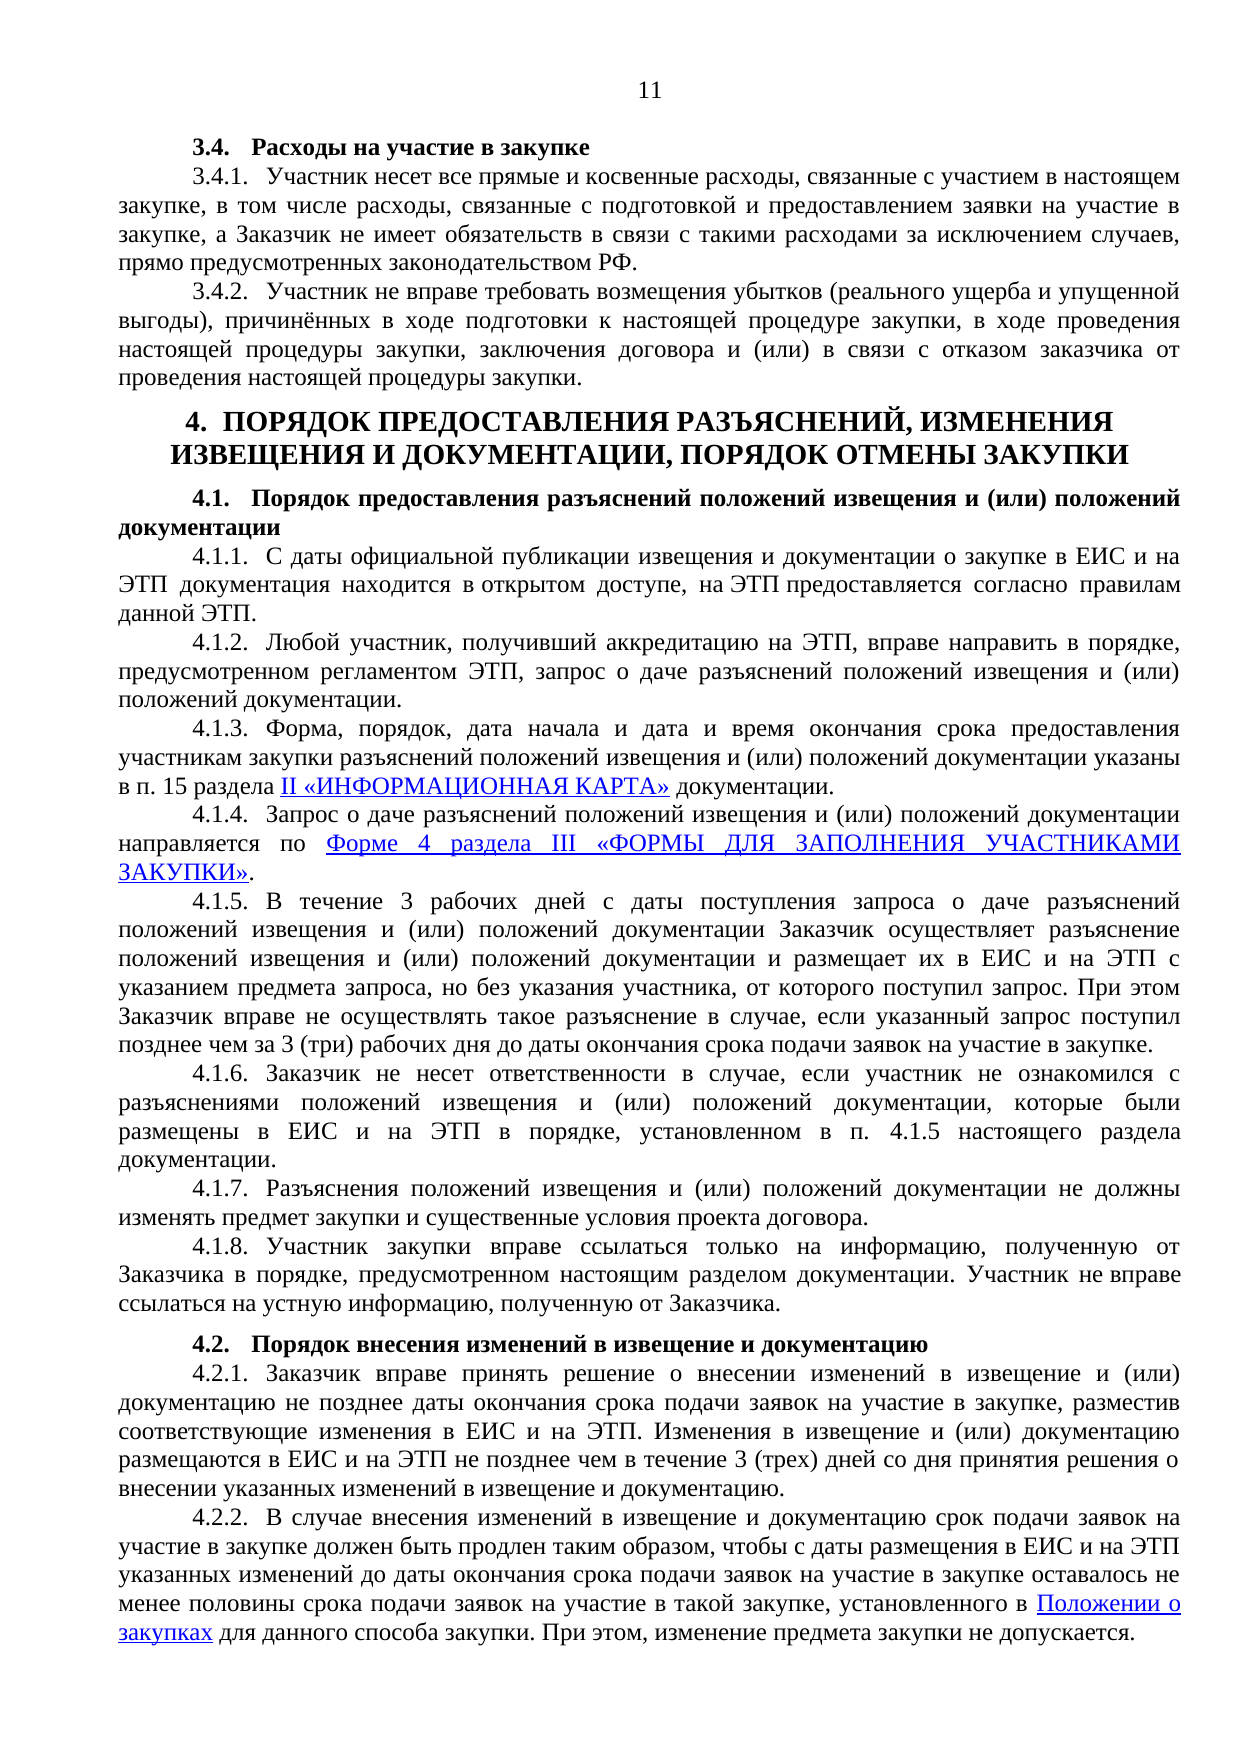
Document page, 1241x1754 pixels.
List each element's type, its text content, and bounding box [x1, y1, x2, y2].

list Запрос о даче разъяснений положений извещения и (или) положений документации направляется по Форме 4 раздела III «ФОРМЫ ДЛЯ ЗАПОЛНЕНИЯ УЧАСТНИКАМИ ЗАКУПКИ». [118, 799, 1181, 886]
list ПОРЯДОК ПРЕДОСТАВЛЕНИЯ РАЗЪЯСНЕНИЙ, ИЗМЕНЕНИЯ ИЗВЕЩЕНИЯ И ДОКУМЕНТАЦИИ, ПОРЯДОК ОТМЕНЫ ЗАКУПКИ [118, 404, 1181, 471]
list Заказчик вправе принять решение о внесении изменений в извещение и (или) документацию не позднее даты окончания срока подачи заявок на участие в закупке, разместив соответствующие изменения в ЕИС и на ЭТП. Изменения в извещение и (или) документацию размещаются в ЕИС и на ЭТП не позднее чем в течение 3 (трех) дней со дня принятия решения о внесении указанных изменений в извещение и документацию. [118, 1358, 1181, 1502]
list В течение 3 рабочих дней с даты поступления запроса о даче разъяснений положений извещения и (или) положений документации Заказчик осуществляет разъяснение положений извещения и (или) положений документации и размещает их в ЕИС и на ЭТП с указанием предмета запроса, но без указания участника, от которого поступил запрос. При этом Заказчик вправе не осуществлять такое разъяснение в случае, если указанный запрос поступил позднее чем за 3 (три) рабочих дня до даты окончания срока подачи заявок на участие в закупке. [118, 886, 1181, 1058]
list Разъяснения положений извещения и (или) положений документации не должны изменять предмет закупки и существенные условия проекта договора. [118, 1173, 1181, 1231]
list В случае внесения изменений в извещение и документацию срок подачи заявок на участие в закупке должен быть продлен таким образом, чтобы с даты размещения в ЕИС и на ЭТП указанных изменений до даты окончания срока подачи заявок на участие в закупке оставалось не менее половины срока подачи заявок на участие в такой закупке, установленного в Положении о закупках для данного способа закупки. При этом, изменение предмета закупки не допускается. [118, 1502, 1181, 1646]
list Участник не вправе требовать возмещения убытков (реального ущерба и упущенной выгоды), причинённых в ходе подготовки к настоящей процедуре закупки, в ходе проведения настоящей процедуры закупки, заключения договора и (или) в связи с отказом заказчика от проведения настоящей процедуры закупки. [118, 276, 1181, 391]
list Расходы на участие в закупке [118, 132, 1181, 161]
list С даты официальной публикации извещения и документации о закупке в ЕИС и на ЭТП документация находится в открытом доступе, на ЭТП предоставляется согласно правилам данной ЭТП. [118, 541, 1181, 627]
list Заказчик не несет ответственности в случае, если участник не ознакомился с разъяснениями положений извещения и (или) положений документации, которые были размещены в ЕИС и на ЭТП в порядке, установленном в п. 4.1.5 настоящего раздела документации. [118, 1058, 1181, 1173]
list Порядок предоставления разъяснений положений извещения и (или) положений документации [118, 483, 1181, 541]
list Любой участник, получивший аккредитацию на ЭТП, вправе направить в порядке, предусмотренном регламентом ЭТП, запрос о даче разъяснений положений извещения и (или) положений документации. [118, 627, 1181, 713]
list Участник несет все прямые и косвенные расходы, связанные с участием в настоящем закупке, в том числе расходы, связанные с подготовкой и предоставлением заявки на участие в закупке, а Заказчик не имеет обязательств в связи с такими расходами за исключением случаев, прямо предусмотренных законодательством РФ. [118, 161, 1181, 276]
list Участник закупки вправе ссылаться только на информацию, полученную от Заказчика в порядке, предусмотренном настоящим разделом документации. Участник не вправе ссылаться на устную информацию, полученную от Заказчика. [118, 1231, 1181, 1317]
list Порядок внесения изменений в извещение и документацию [118, 1329, 1181, 1358]
list Форма, порядок, дата начала и дата и время окончания срока предоставления участникам закупки разъяснений положений извещения и (или) положений документации указаны в п. 15 раздела II «ИНФОРМАЦИОННАЯ КАРТА» документации. [118, 713, 1181, 799]
